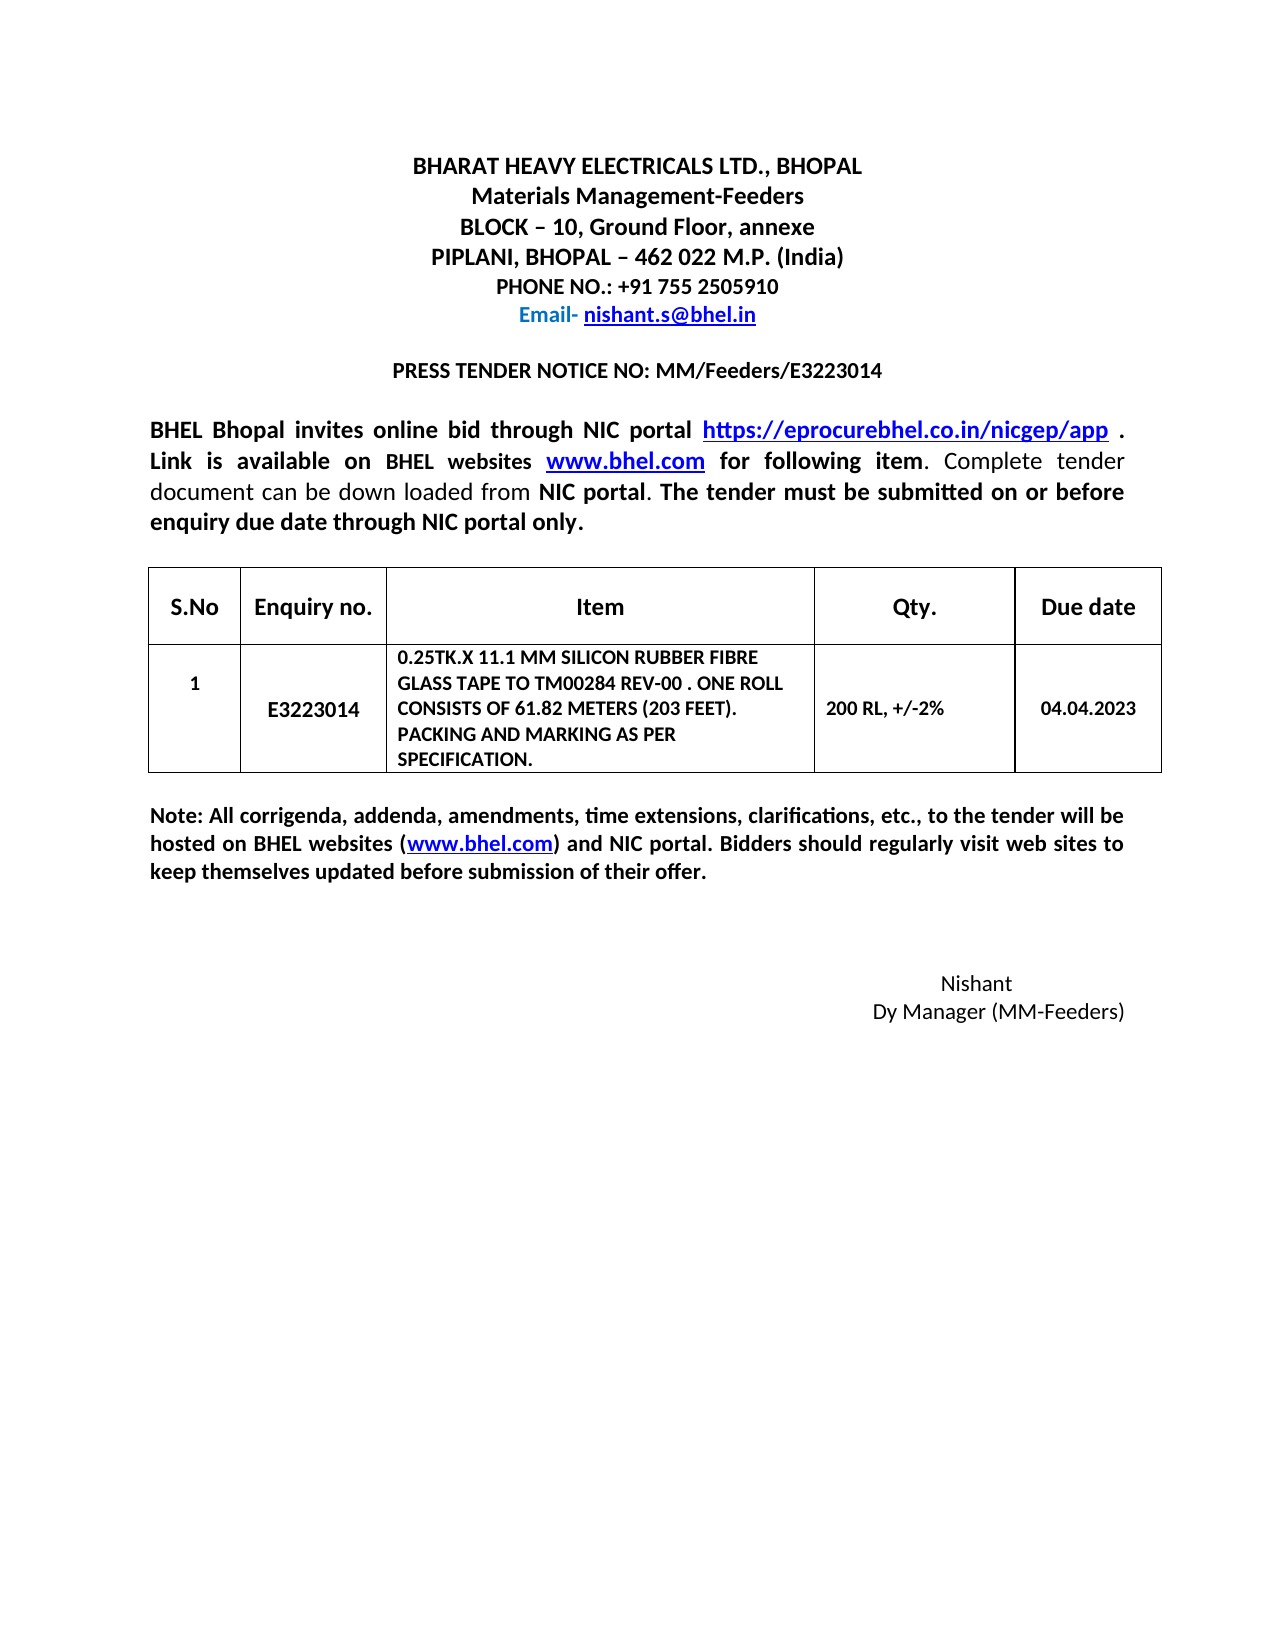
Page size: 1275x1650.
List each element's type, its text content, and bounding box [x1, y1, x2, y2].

text PHONE NO.: +91 755 2505910 [150, 272, 1125, 300]
table_cell 0.25TK.X 11.1 MM SILICON RUBBER FIBRE GLASS TAPE TO TM00284 REV-00 . ONE ROLL CONSISTS OF 61.82 METERS (203 FEET). PACKING AND MARKING AS PER SPECIFICATION. [387, 645, 814, 772]
table_cell 200 RL, +/-2% [815, 645, 1014, 772]
text Email- nishant.s@bhel.in [150, 300, 1125, 328]
table_header Item [387, 568, 814, 643]
table_cell 04.04.2023 [1016, 645, 1161, 772]
text PRESS TENDER NOTICE NO: MM/Feeders/E3223014 [150, 356, 1125, 384]
text Dy Manager (MM-Feeders) [150, 997, 1125, 1025]
text PIPLANI, BHOPAL – 462 022 M.P. (India) [150, 242, 1125, 272]
table_header S.No [149, 568, 240, 643]
table_cell 1 [149, 645, 240, 772]
text Materials Management-Feeders [150, 181, 1125, 211]
table_header Qty. [815, 568, 1014, 643]
table_cell E3223014 [241, 645, 386, 772]
text BLOCK – 10, Ground Floor, annexe [150, 211, 1125, 242]
text BHARAT HEAVY ELECTRICALS LTD., BHOPAL [150, 150, 1125, 181]
table_header Enquiry no. [241, 568, 386, 643]
text BHEL Bhopal invites online bid through NIC portal https://eprocurebhel.co.in/nicgep/app . Link is available on BHEL websites www.bhel.com for following item. Complete tender document can be down loaded from NIC portal. The tender must be submitted on or before enquiry due date through NIC portal only. [150, 415, 1125, 537]
text Nishant [150, 969, 1125, 997]
text Note: All corrigenda, addenda, amendments, time extensions, clarifications, etc., to the tender will be hosted on BHEL websites (www.bhel.com) and NIC portal. Bidders should regularly visit web sites to keep themselves updated before submission of their offer. [150, 801, 1125, 885]
table_header Due date [1016, 568, 1161, 643]
